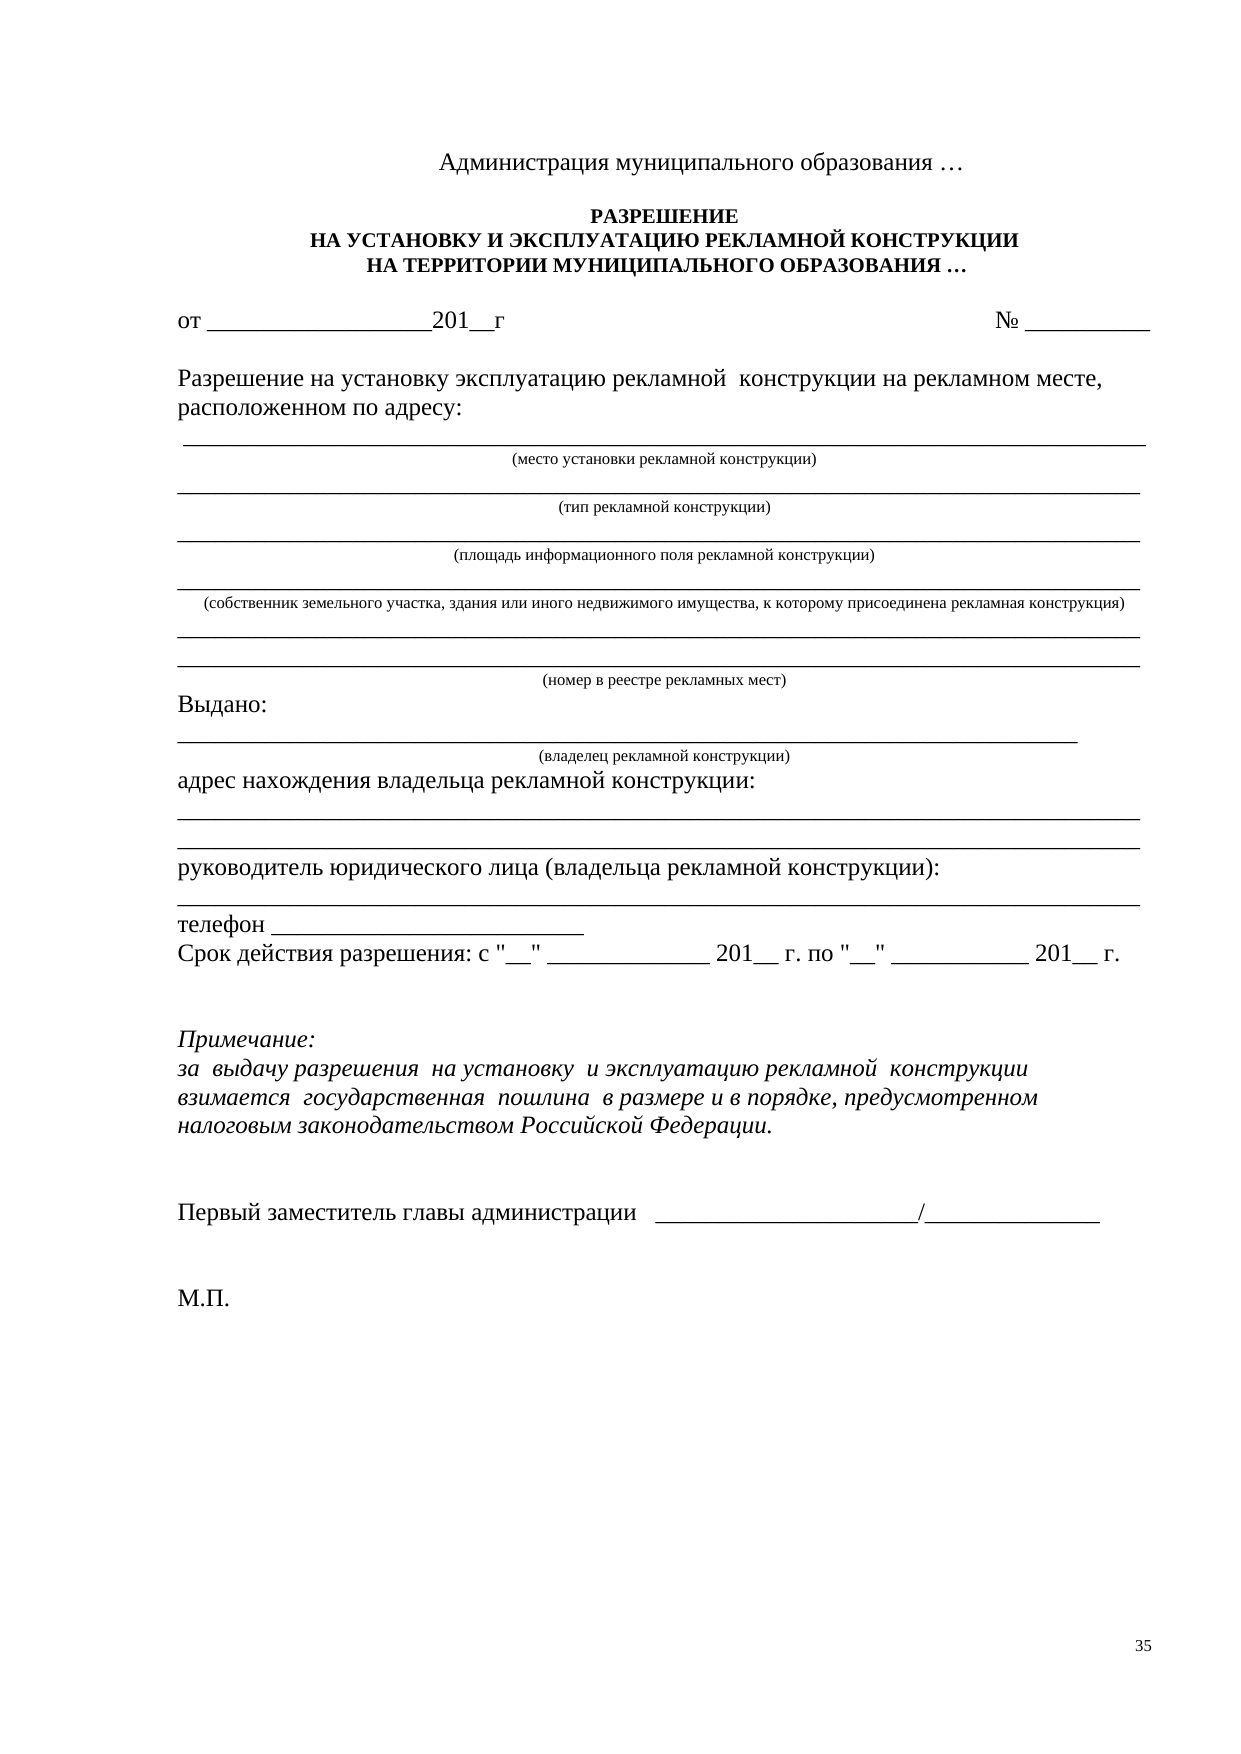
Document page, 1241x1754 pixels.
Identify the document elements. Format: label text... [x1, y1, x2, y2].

text Срок действия разрешения: с "__" _____________ 201__ г. по "__" ___________ 201__ г. [177, 938, 1152, 967]
text (владелец рекламной конструкции) [177, 746, 1152, 765]
text _____________________________________________________________________________ [177, 641, 1152, 669]
text за выдачу разрешения на установку и эксплуатацию рекламной конструкции [177, 1053, 1152, 1082]
text Примечание: [177, 1024, 1152, 1053]
text (собственник земельного участка, здания или иного недвижимого имущества, к которому присоединена рекламная конструкция) [177, 593, 1152, 612]
text (площадь информационного поля рекламной конструкции) [177, 545, 1152, 564]
text _____________________________________________________________________________ [177, 880, 1152, 909]
text НА ТЕРРИТОРИИ МУНИЦИПАЛЬНОГО ОБРАЗОВАНИЯ … [177, 252, 1152, 277]
text Разрешение на установку эксплуатацию рекламной конструкции на рекламном месте, расположенном по адресу: [177, 363, 1152, 420]
text НА УСТАНОВКУ И ЭКСПЛУАТАЦИЮ РЕКЛАМНОЙ КОНСТРУКЦИИ [177, 228, 1152, 252]
text _____________________________________________________________________________ [177, 564, 1152, 593]
text _____________________________________________________________________________ [177, 823, 1152, 852]
text Первый заместитель главы администрации _____________________/______________ [177, 1197, 1152, 1225]
text руководитель юридического лица (владельца рекламной конструкции): [177, 852, 1152, 880]
text адрес нахождения владельца рекламной конструкции: [177, 765, 1152, 794]
text налоговым законодательством Российской Федерации. [177, 1110, 1152, 1139]
text Выдано: ________________________________________________________________________ [177, 689, 1152, 746]
text _____________________________________________________________________________ [177, 468, 1152, 497]
text Администрация муниципального образования … [177, 147, 1152, 176]
text _____________________________________________________________________________ [177, 516, 1152, 545]
text _____________________________________________________________________________ [177, 612, 1152, 641]
text _____________________________________________________________________________ [177, 794, 1152, 823]
text телефон _________________________ [177, 909, 1152, 938]
text М.П. [177, 1283, 1152, 1312]
text (номер в реестре рекламных мест) [177, 669, 1152, 689]
text (тип рекламной конструкции) [177, 497, 1152, 516]
text РАЗРЕШЕНИЕ [177, 204, 1152, 228]
text _____________________________________________________________________________ [177, 420, 1152, 449]
text (место установки рекламной конструкции) [177, 449, 1152, 468]
text взимается государственная пошлина в размере и в порядке, предусмотренном [177, 1082, 1152, 1110]
text от __________________201__г № __________ [177, 305, 1152, 334]
